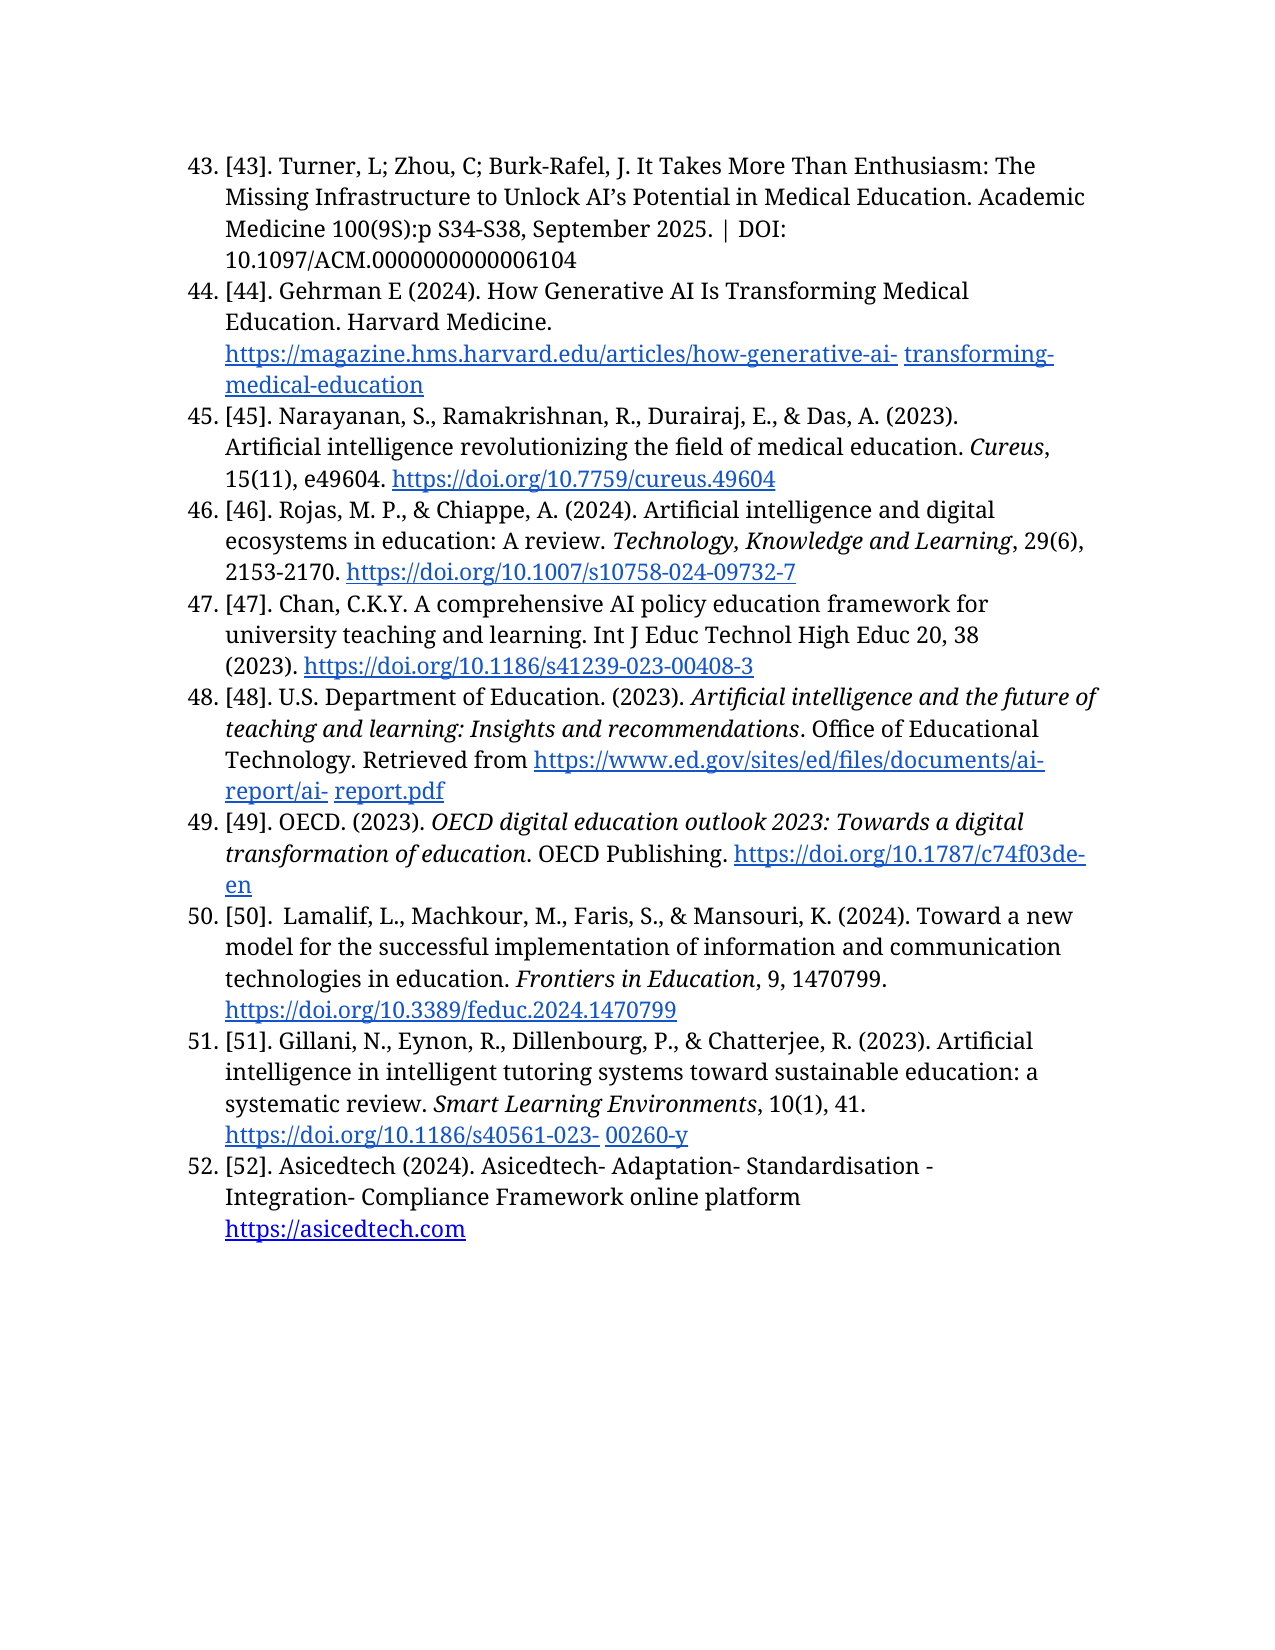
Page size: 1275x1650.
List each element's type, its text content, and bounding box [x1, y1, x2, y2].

list [44]. Gehrman E (2024). How Generative AI Is Transforming Medical Education. Harvard Medicine. https://magazine.hms.harvard.edu/articles/how-generative-ai- transforming-medical-education [187, 275, 1065, 400]
list [46]. Rojas, M. P., & Chiappe, A. (2024). Artificial intelligence and digital ecosystems in education: A review. Technology, Knowledge and Learning, 29(6), 2153-2170. https://doi.org/10.1007/s10758-024-09732-7 [187, 494, 1109, 587]
list [48]. U.S. Department of Education. (2023). Artificial intelligence and the future of teaching and learning: Insights and recommendations. Office of Educational Technology. Retrieved from https://www.ed.gov/sites/ed/files/documents/ai-report/ai- report.pdf [187, 681, 1120, 806]
list [51]. Gillani, N., Eynon, R., Dillenbourg, P., & Chatterjee, R. (2023). Artificial intelligence in intelligent tutoring systems toward sustainable education: a systematic review. Smart Learning Environments, 10(1), 41. https://doi.org/10.1186/s40561-023- 00260-y [187, 1025, 1109, 1150]
list [45]. Narayanan, S., Ramakrishnan, R., Durairaj, E., & Das, A. (2023). Artificial intelligence revolutionizing the field of medical education. Cureus, 15(11), e49604. https://doi.org/10.7759/cureus.49604 [187, 400, 1055, 494]
list [49]. OECD. (2023). OECD digital education outlook 2023: Towards a digital transformation of education. OECD Publishing. https://doi.org/10.1787/c74f03de-en [187, 806, 1095, 900]
list [47]. Chan, C.K.Y. A comprehensive AI policy education framework for university teaching and learning. Int J Educ Technol High Educ 20, 38 (2023). https://doi.org/10.1186/s41239-023-00408-3 [187, 587, 1046, 681]
list [50]. Lamalif, L., Machkour, M., Faris, S., & Mansouri, K. (2024). Toward a new model for the successful implementation of information and communication technologies in education. Frontiers in Education, 9, 1470799. https://doi.org/10.3389/feduc.2024.1470799 [187, 900, 1107, 1025]
list [43]. Turner, L; Zhou, C; Burk-Rafel, J. It Takes More Than Enthusiasm: The Missing Infrastructure to Unlock AI’s Potential in Medical Education. Academic Medicine 100(9S):p S34-S38, September 2025. | DOI: 10.1097/ACM.0000000000006104 [187, 150, 1089, 275]
list [52]. Asicedtech (2024). Asicedtech- Adaptation- Standardisation - Integration- Compliance Framework online platform https://asicedtech.com [187, 1150, 1031, 1244]
